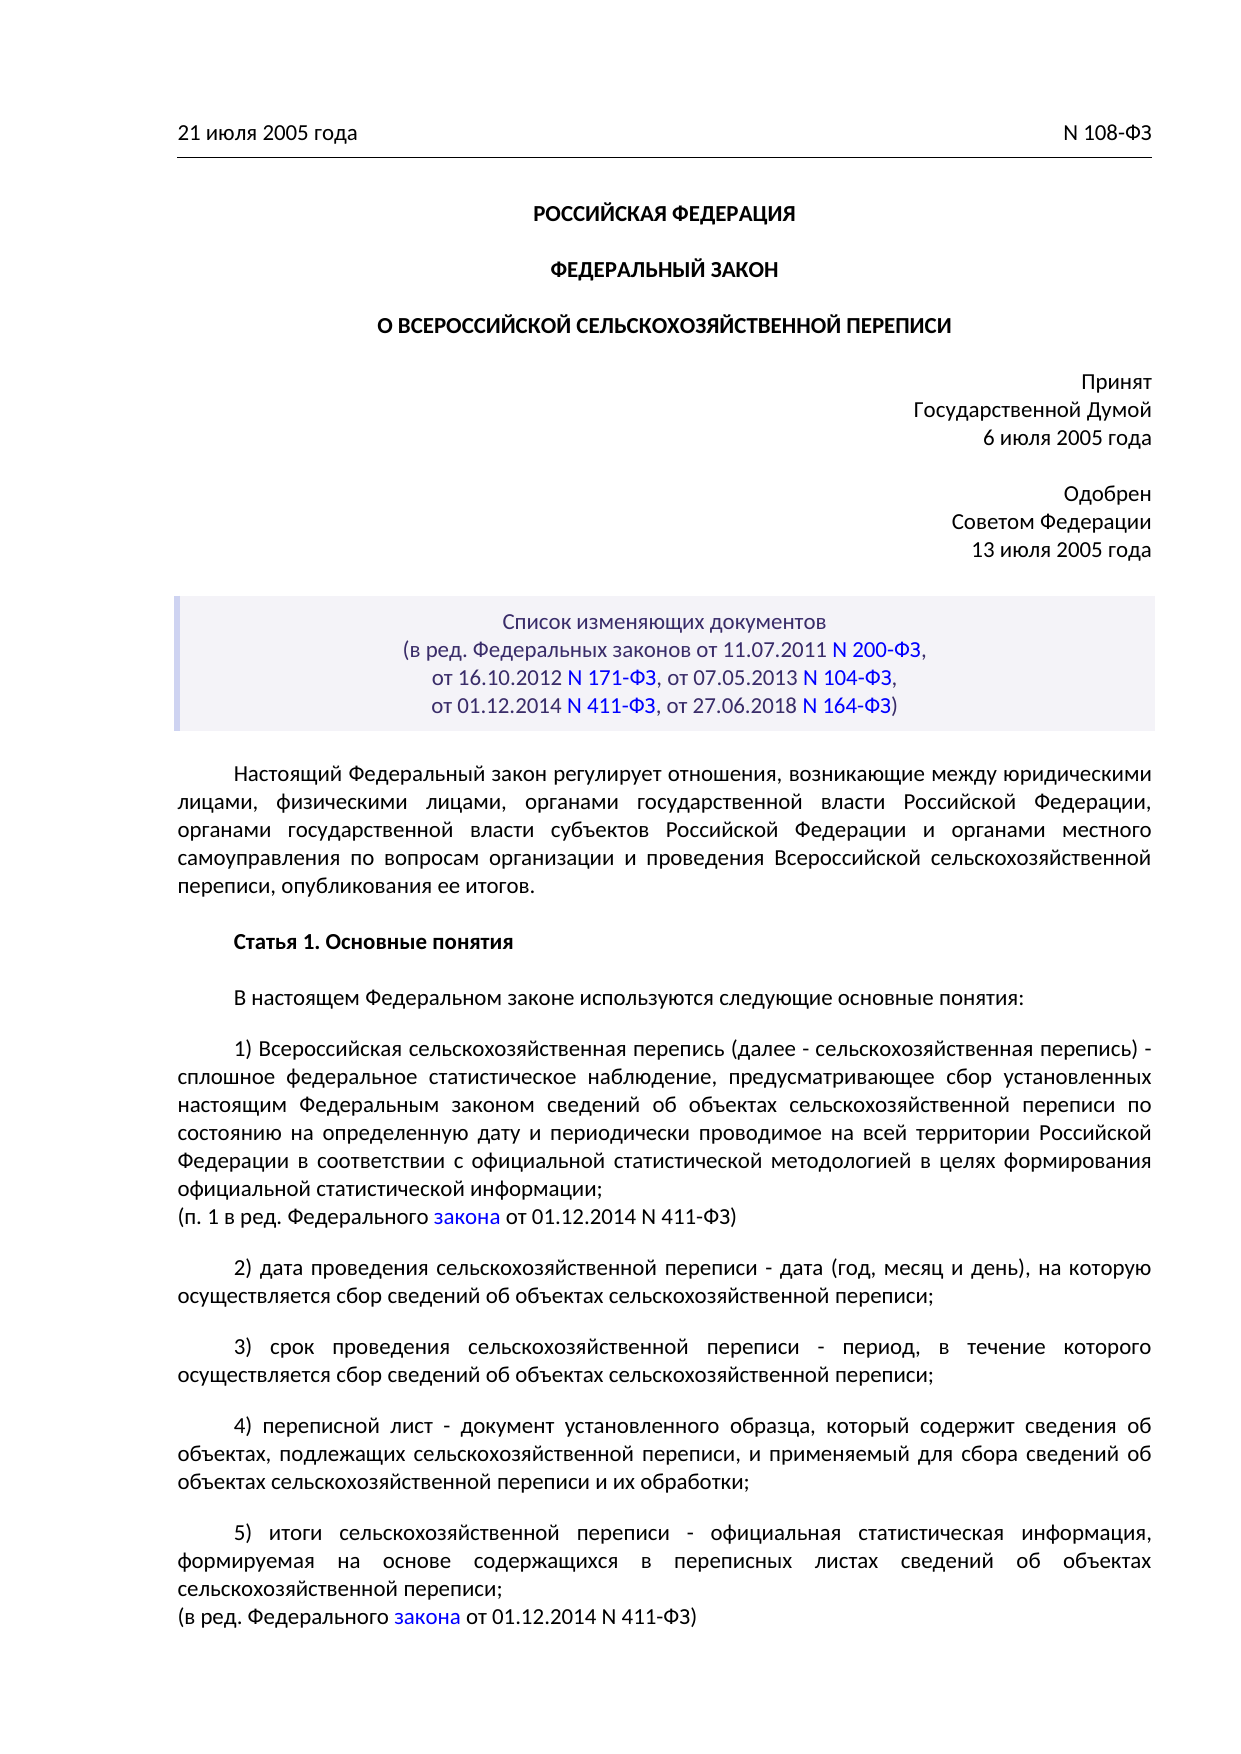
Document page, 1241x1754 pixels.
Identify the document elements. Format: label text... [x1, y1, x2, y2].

title ФЕДЕРАЛЬНЫЙ ЗАКОН [177, 255, 1152, 283]
text Одобрен [177, 479, 1152, 507]
table_header 21 июля 2005 года [177, 118, 664, 146]
text Государственной Думой [177, 395, 1152, 423]
table_header Список изменяющих документов (в ред. Федеральных законов от 11.07.2011 N 200-ФЗ, от 16.10.2012 N 171-ФЗ, от 07.05.2013 N 104-ФЗ, от 01.12.2014 N 411-ФЗ, от 27.06.2018 N 164-ФЗ) [180, 596, 1149, 731]
text (п. 1 в ред. Федерального закона от 01.12.2014 N 411-ФЗ) [177, 1202, 1152, 1231]
text 13 июля 2005 года [177, 535, 1152, 563]
text 4) переписной лист - документ установленного образца, который содержит сведения об объектах, подлежащих сельскохозяйственной переписи, и применяемый для сбора сведений об объектах сельскохозяйственной переписи и их обработки; [177, 1411, 1152, 1495]
title РОССИЙСКАЯ ФЕДЕРАЦИЯ [177, 199, 1152, 227]
text Настоящий Федеральный закон регулирует отношения, возникающие между юридическими лицами, физическими лицами, органами государственной власти Российской Федерации, органами государственной власти субъектов Российской Федерации и органами местного самоуправления по вопросам организации и проведения Всероссийской сельскохозяйственной переписи, опубликования ее итогов. [177, 759, 1152, 899]
title О ВСЕРОССИЙСКОЙ СЕЛЬСКОХОЗЯЙСТВЕННОЙ ПЕРЕПИСИ [177, 311, 1152, 339]
title Статья 1. Основные понятия [177, 927, 1152, 955]
text 3) срок проведения сельскохозяйственной переписи - период, в течение которого осуществляется сбор сведений об объектах сельскохозяйственной переписи; [177, 1332, 1152, 1388]
text Советом Федерации [177, 507, 1152, 535]
text 6 июля 2005 года [177, 423, 1152, 451]
text В настоящем Федеральном законе используются следующие основные понятия: [177, 983, 1152, 1011]
text 1) Всероссийская сельскохозяйственная перепись (далее - сельскохозяйственная перепись) - сплошное федеральное статистическое наблюдение, предусматривающее сбор установленных настоящим Федеральным законом сведений об объектах сельскохозяйственной переписи по состоянию на определенную дату и периодически проводимое на всей территории Российской Федерации в соответствии с официальной статистической методологией в целях формирования официальной статистической информации; [177, 1034, 1152, 1202]
text Принят [177, 367, 1152, 395]
text 2) дата проведения сельскохозяйственной переписи - дата (год, месяц и день), на которую осуществляется сбор сведений об объектах сельскохозяйственной переписи; [177, 1253, 1152, 1309]
table_header N 108-ФЗ [664, 118, 1152, 146]
text 5) итоги сельскохозяйственной переписи - официальная статистическая информация, формируемая на основе содержащихся в переписных листах сведений об объектах сельскохозяйственной переписи; [177, 1518, 1152, 1602]
text (в ред. Федерального закона от 01.12.2014 N 411-ФЗ) [177, 1602, 1152, 1630]
